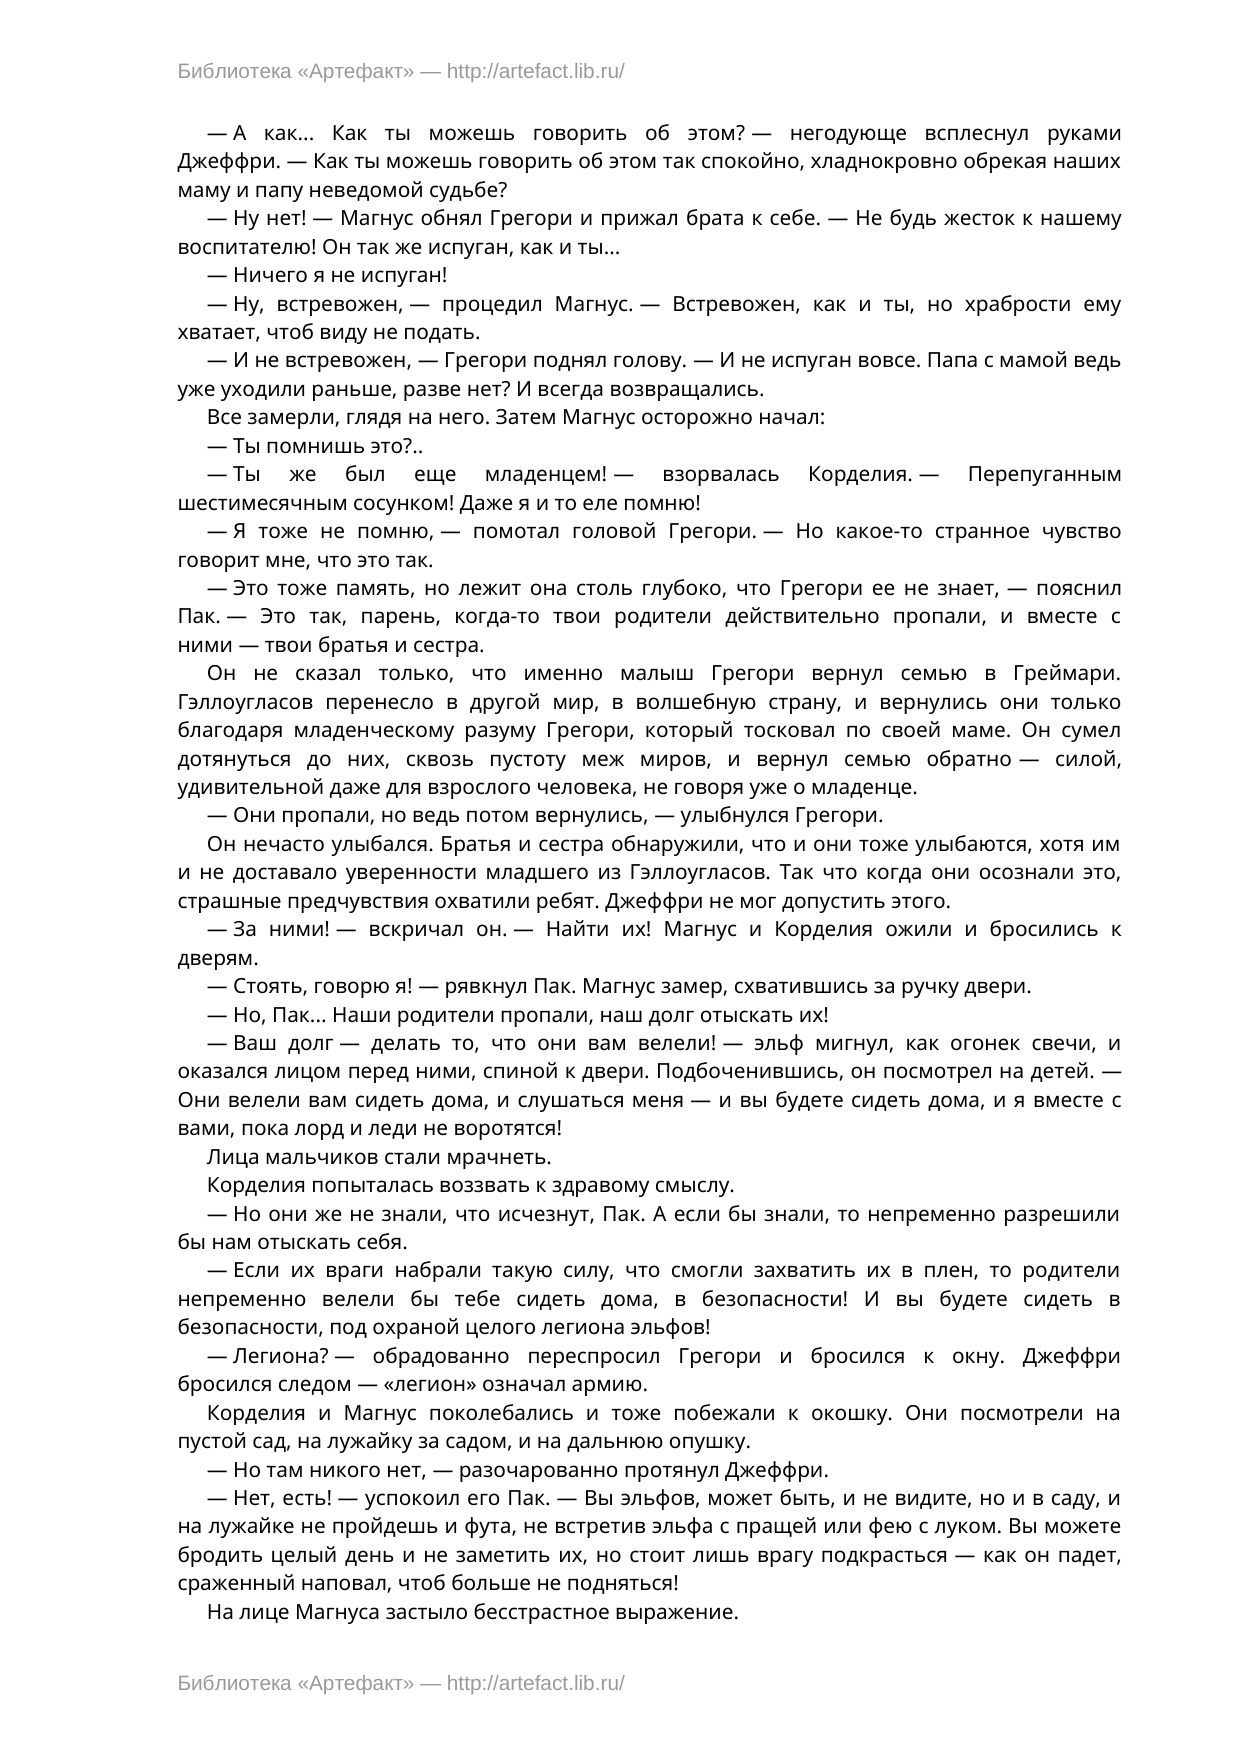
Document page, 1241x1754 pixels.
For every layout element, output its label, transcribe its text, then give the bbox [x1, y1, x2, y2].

text — Ты же был еще младенцем! — взорвалась Корделия. — Перепуганным шестимесячным сосунком! Даже я и то еле помню! [177, 459, 1122, 516]
text Он не сказал только, что именно малыш Грегори вернул семью в Греймари. Гэллоугласов перенесло в другой мир, в волшебную страну, и вернулись они только благодаря младенческому разуму Грегори, который тосковал по своей маме. Он сумел дотянуться до них, сквозь пустоту меж миров, и вернул семью обратно — силой, удивительной даже для взрослого человека, не говоря уже о младенце. [177, 658, 1122, 801]
text Все замерли, глядя на него. Затем Магнус осторожно начал: [177, 402, 1122, 431]
text — Если их враги набрали такую силу, что смогли захватить их в плен, то родители непременно велели бы тебе сидеть дома, в безопасности! И вы будете сидеть в безопасности, под охраной целого легиона эльфов! [177, 1256, 1122, 1341]
text — За ними! — вскричал он. — Найти их! Магнус и Корделия ожили и бросились к дверям. [177, 914, 1122, 971]
text — Они пропали, но ведь потом вернулись, — улыбнулся Грегори. [177, 801, 1122, 829]
text — Но, Пак... Наши родители пропали, наш долг отыскать их! [177, 1000, 1122, 1028]
text — Но там никого нет, — разочарованно протянул Джеффри. [177, 1455, 1122, 1483]
text — Легиона? — обрадованно переспросил Грегори и бросился к окну. Джеффри бросился следом — «легион» означал армию. [177, 1341, 1122, 1398]
text Корделия попыталась воззвать к здравому смыслу. [177, 1170, 1122, 1199]
text Лица мальчиков стали мрачнеть. [177, 1142, 1122, 1170]
text Корделия и Магнус поколебались и тоже побежали к окошку. Они посмотрели на пустой сад, на лужайку за садом, и на дальнюю опушку. [177, 1398, 1122, 1455]
text — Это тоже память, но лежит она столь глубоко, что Грегори ее не знает, — пояснил Пак. — Это так, парень, когда-то твои родители действительно пропали, и вместе с ними — твои братья и сестра. [177, 573, 1122, 658]
text — Ничего я не испуган! [177, 260, 1122, 289]
text — Ну нет! — Магнус обнял Грегори и прижал брата к себе. — Не будь жесток к нашему воспитателю! Он так же испуган, как и ты... [177, 203, 1122, 260]
text — Ваш долг — делать то, что они вам велели! — эльф мигнул, как огонек свечи, и оказался лицом перед ними, спиной к двери. Подбоченившись, он посмотрел на детей. — Они велели вам сидеть дома, и слушаться меня — и вы будете сидеть дома, и я вместе с вами, пока лорд и леди не воротятся! [177, 1028, 1122, 1142]
text — Но они же не знали, что исчезнут, Пак. А если бы знали, то непременно разрешили бы нам отыскать себя. [177, 1199, 1122, 1256]
text — И не встревожен, — Грегори поднял голову. — И не испуган вовсе. Папа с мамой ведь уже уходили раньше, разве нет? И всегда возвращались. [177, 346, 1122, 402]
text — Я тоже не помню, — помотал головой Грегори. — Но какое-то странное чувство говорит мне, что это так. [177, 516, 1122, 573]
text На лице Магнуса застыло бесстрастное выражение. [177, 1597, 1122, 1625]
text — Ну, встревожен, — процедил Магнус. — Встревожен, как и ты, но храбрости ему хватает, чтоб виду не подать. [177, 289, 1122, 346]
text — Нет, есть! — успокоил его Пак. — Вы эльфов, может быть, и не видите, но и в саду, и на лужайке не пройдешь и фута, не встретив эльфа с пращей или фею с луком. Вы можете бродить целый день и не заметить их, но стоит лишь врагу подкрасться — как он падет, сраженный наповал, чтоб больше не подняться! [177, 1483, 1122, 1597]
text — Ты помнишь это?.. [177, 431, 1122, 459]
text — Стоять, говорю я! — рявкнул Пак. Магнус замер, схватившись за ручку двери. [177, 971, 1122, 1000]
text Он нечасто улыбался. Братья и сестра обнаружили, что и они тоже улыбаются, хотя им и не доставало уверенности младшего из Гэллоугласов. Так что когда они осознали это, страшные предчувствия охватили ребят. Джеффри не мог допустить этого. [177, 829, 1122, 914]
text — А как... Как ты можешь говорить об этом? — негодующе всплеснул руками Джеффри. — Как ты можешь говорить об этом так спокойно, хладнокровно обрекая наших маму и папу неведомой судьбе? [177, 118, 1122, 203]
